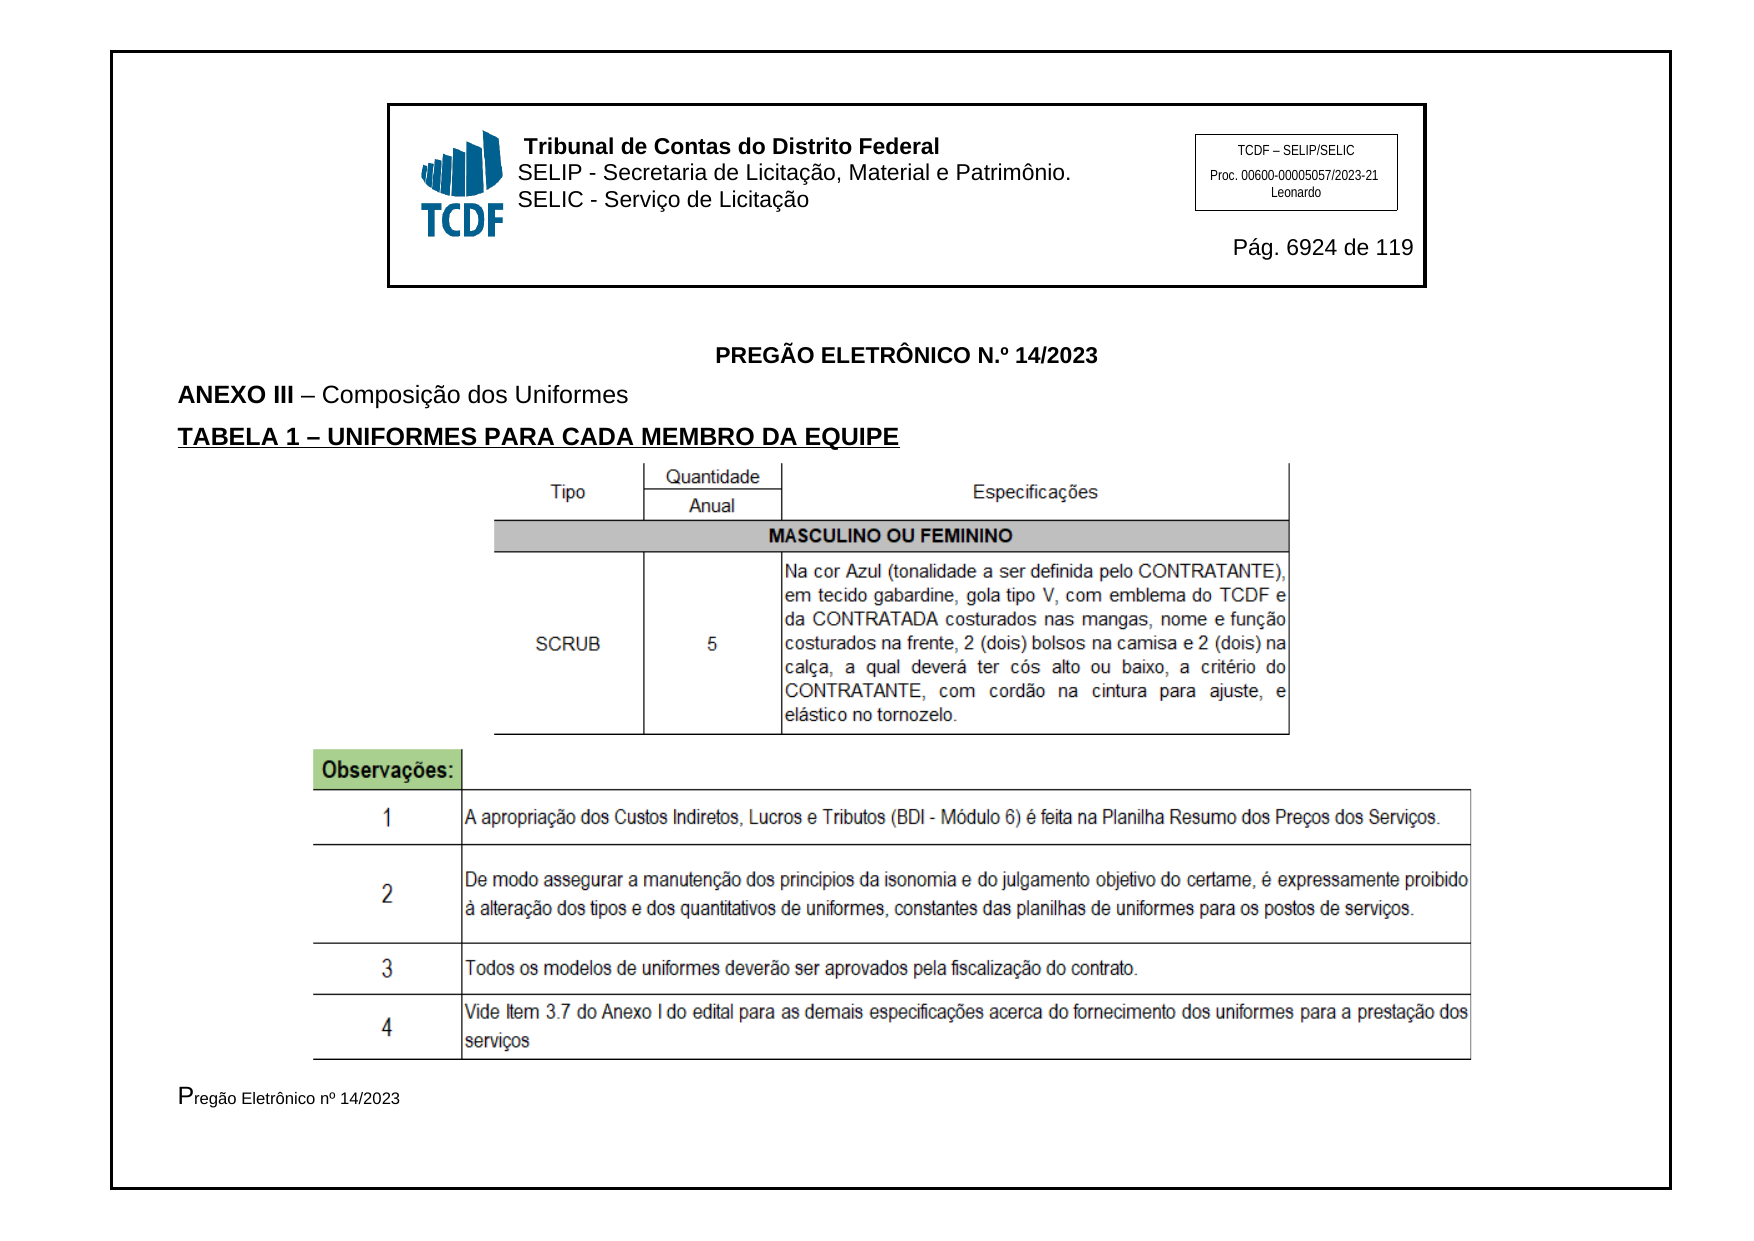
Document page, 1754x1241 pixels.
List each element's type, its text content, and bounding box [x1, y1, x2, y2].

text TABELA 1 – UNIFORMES PARA CADA MEMBRO DA EQUIPE [177, 422, 1636, 451]
text ANEXO III – Composição dos Uniformes [177, 381, 1636, 409]
picture [493, 463, 1290, 735]
text PREGÃO ELETRÔNICO N.º 14/2023 [177, 342, 1636, 368]
picture [406, 128, 518, 239]
picture [312, 748, 1472, 1060]
